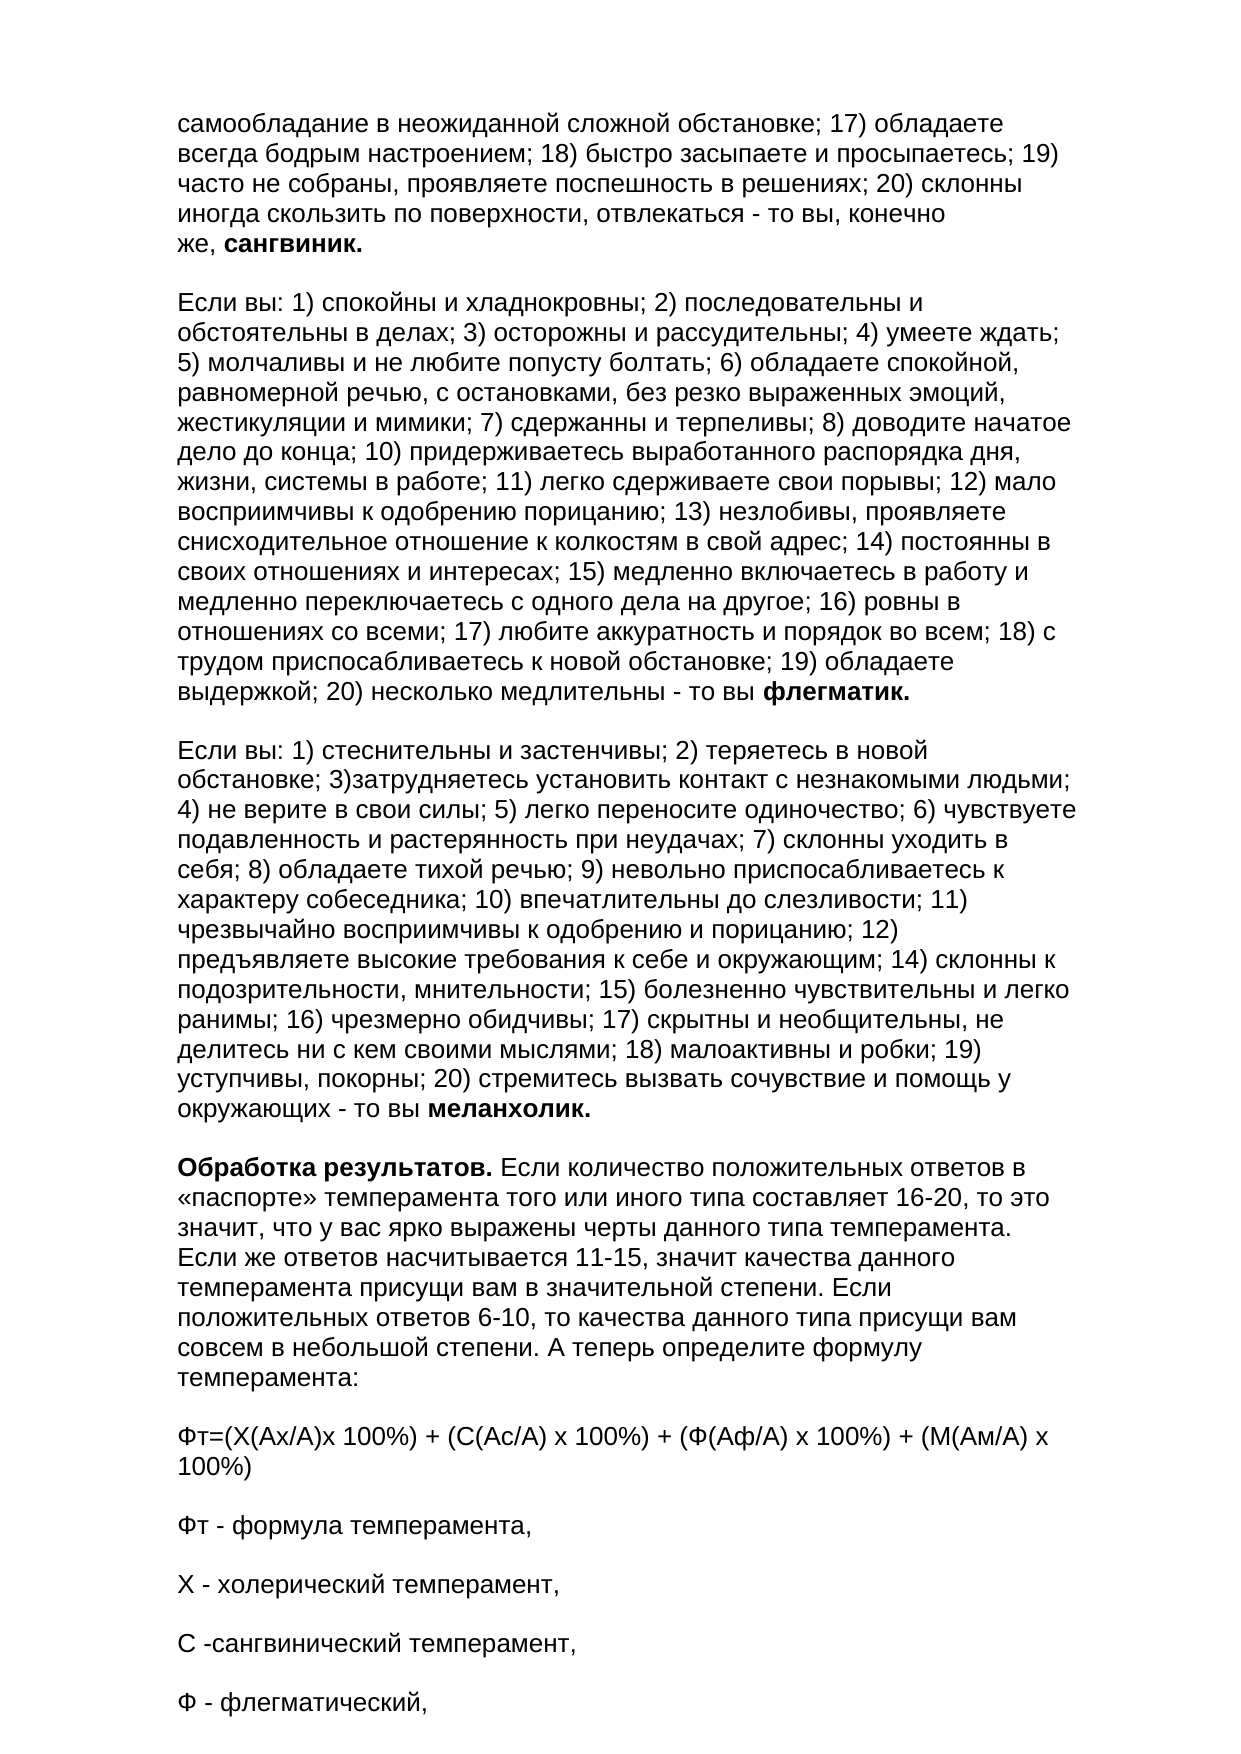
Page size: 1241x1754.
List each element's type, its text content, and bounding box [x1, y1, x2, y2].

text Фт - формула темперамента, [177, 1510, 1078, 1540]
text X - холерический темперамент, [177, 1569, 1078, 1599]
text С -сангвинический темперамент, [177, 1628, 1078, 1658]
text Фт=(Х(Ах/А)х 100%) + (С(Ас/А) х 100%) + (Ф(Аф/А) х 100%) + (М(Ам/А) х 100%) [177, 1421, 1078, 1481]
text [177, 108, 1078, 258]
text Если вы: 1) стеснительны и застенчивы; 2) теряетесь в новой обстановке; 3)затрудняетесь установить контакт с незнакомыми людьми; 4) не верите в свои силы; 5) легко переносите одиночество; 6) чувствуете подавленность и растерянность при неудачах; 7) склонны уходить в себя; 8) обладаете тихой речью; 9) невольно приспосабливаетесь к характеру собеседника; 10) впечатлительны до слезливости; 11) чрезвычайно восприимчивы к одобрению и порицанию; 12) предъявляете высокие требования к себе и окружающим; 14) склонны к подозрительности, мнительности; 15) болезненно чувствительны и легко ранимы; 16) чрезмерно обидчивы; 17) скрытны и необщительны, не делитесь ни с кем своими мыслями; 18) малоактивны и робки; 19) уступчивы, покорны; 20) стремитесь вызвать сочувствие и помощь у окружающих - то вы меланхолик. [177, 735, 1078, 1123]
text Обработка результатов. Если количество положительных ответов в «паспорте» темперамента того или иного типа составляет 16-20, то это значит, что у вас ярко выражены черты данного типа темперамента. Если же ответов насчитывается 11-15, значит качества данного темперамента присущи вам в значительной степени. Если положительных ответов 6-10, то качества данного типа присущи вам совсем в небольшой степени. А теперь определите формулу темперамента: [177, 1152, 1078, 1392]
text Если вы: 1) спокойны и хладнокровны; 2) последовательны и обстоятельны в делах; 3) осторожны и рассудительны; 4) умеете ждать; 5) молчаливы и не любите попусту болтать; 6) обладаете спокойной, равномерной речью, с остановками, без резко выраженных эмоций, жестикуляции и мимики; 7) сдержанны и терпеливы; 8) доводите начатое дело до конца; 10) придерживаетесь выработанного распорядка дня, жизни, системы в работе; 11) легко сдерживаете свои порывы; 12) мало восприимчивы к одобрению порицанию; 13) незлобивы, проявляете снисходительное отношение к колкостям в свой адрес; 14) постоянны в своих отношениях и интересах; 15) медленно включаетесь в работу и медленно переключаетесь с одного дела на другое; 16) ровны в отношениях со всеми; 17) любите аккуратность и порядок во всем; 18) с трудом приспосабливаетесь к новой обстановке; 19) обладаете выдержкой; 20) несколько медлительны - то вы флегматик. [177, 287, 1078, 706]
text Ф - флегматический, [177, 1687, 1078, 1717]
